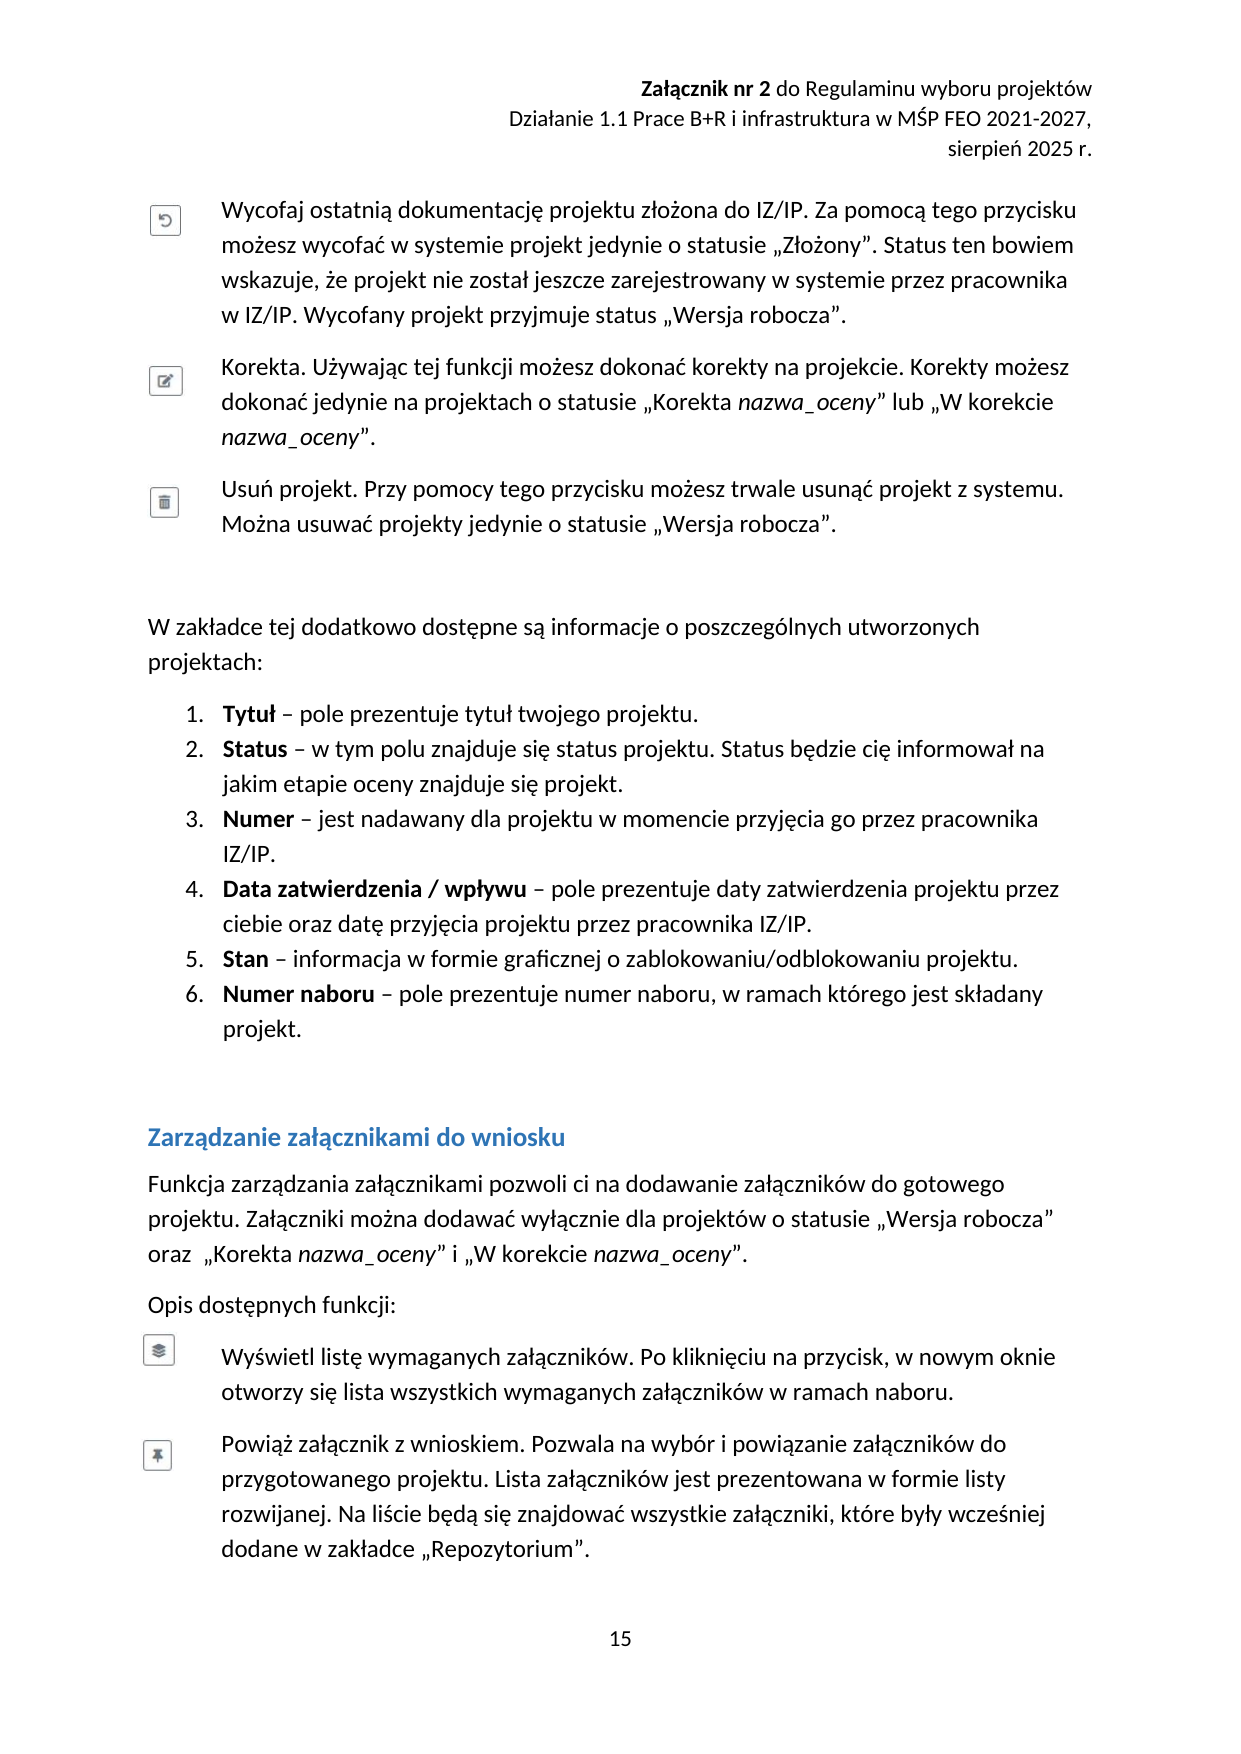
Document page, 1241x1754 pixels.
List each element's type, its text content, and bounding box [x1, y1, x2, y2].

picture [147, 364, 187, 401]
list Numer – jest nadawany dla projektu w momencie przyjęcia go przez pracownika IZ/IP. [185, 803, 1092, 868]
list Tytuł – pole prezentuje tytuł twojego projektu. [185, 698, 1092, 728]
list Numer naboru – pole prezentuje numer naboru, w ramach którego jest składany projekt. [185, 978, 1092, 1043]
list Status – w tym polu znajduje się status projektu. Status będzie cię informował na jakim etapie oceny znajduje się projekt. [185, 733, 1092, 798]
list Stan – informacja w formie graficznej o zablokowaniu/odblokowaniu projektu. [185, 943, 1092, 973]
picture [140, 1438, 175, 1475]
text W zakładce tej dodatkowo dostępne są informacje o poszczególnych utworzonych projektach: [148, 611, 1092, 677]
picture [147, 484, 184, 522]
picture [149, 202, 184, 240]
text Powiąż załącznik z wnioskiem. Pozwala na wybór i powiązanie załączników do przygotowanego projektu. Lista załączników jest prezentowana w formie listy rozwijanej. Na liście będą się znajdować wszystkie załączniki, które były wcześniej dodane w zakładce „Repozytorium”. [221, 1428, 1092, 1563]
subtitle Zarządzanie załącznikami do wniosku [148, 1120, 1092, 1153]
text Funkcja zarządzania załącznikami pozwoli ci na dodawanie załączników do gotowego projektu. Załączniki można dodawać wyłącznie dla projektów o statusie „Wersja robocza” oraz „Korekta nazwa_oceny” i „W korekcie nazwa_oceny”. [148, 1168, 1092, 1268]
text Korekta. Używając tej funkcji możesz dokonać korekty na projekcie. Korekty możesz dokonać jedynie na projektach o statusie „Korekta nazwa_oceny” lub „W korekcie nazwa_oceny”. [221, 351, 1092, 452]
text Wyświetl listę wymaganych załączników. Po kliknięciu na przycisk, w nowym oknie otworzy się lista wszystkich wymaganych załączników w ramach naboru. [221, 1341, 1092, 1407]
text Wycofaj ostatnią dokumentację projektu złożona do IZ/IP. Za pomocą tego przycisku możesz wycofać w systemie projekt jedynie o statusie „Złożony”. Status ten bowiem wskazuje, że projekt nie został jeszcze zarejestrowany w systemie przez pracownika w IZ/IP. Wycofany projekt przyjmuje status „Wersja robocza”. [221, 194, 1092, 330]
list Data zatwierdzenia / wpływu – pole prezentuje daty zatwierdzenia projektu przez ciebie oraz datę przyjęcia projektu przez pracownika IZ/IP. [185, 873, 1092, 938]
text Opis dostępnych funkcji: [148, 1289, 1092, 1320]
picture [140, 1331, 179, 1369]
text Usuń projekt. Przy pomocy tego przycisku możesz trwale usunąć projekt z systemu. Można usuwać projekty jedynie o statusie „Wersja robocza”. [221, 473, 1092, 538]
